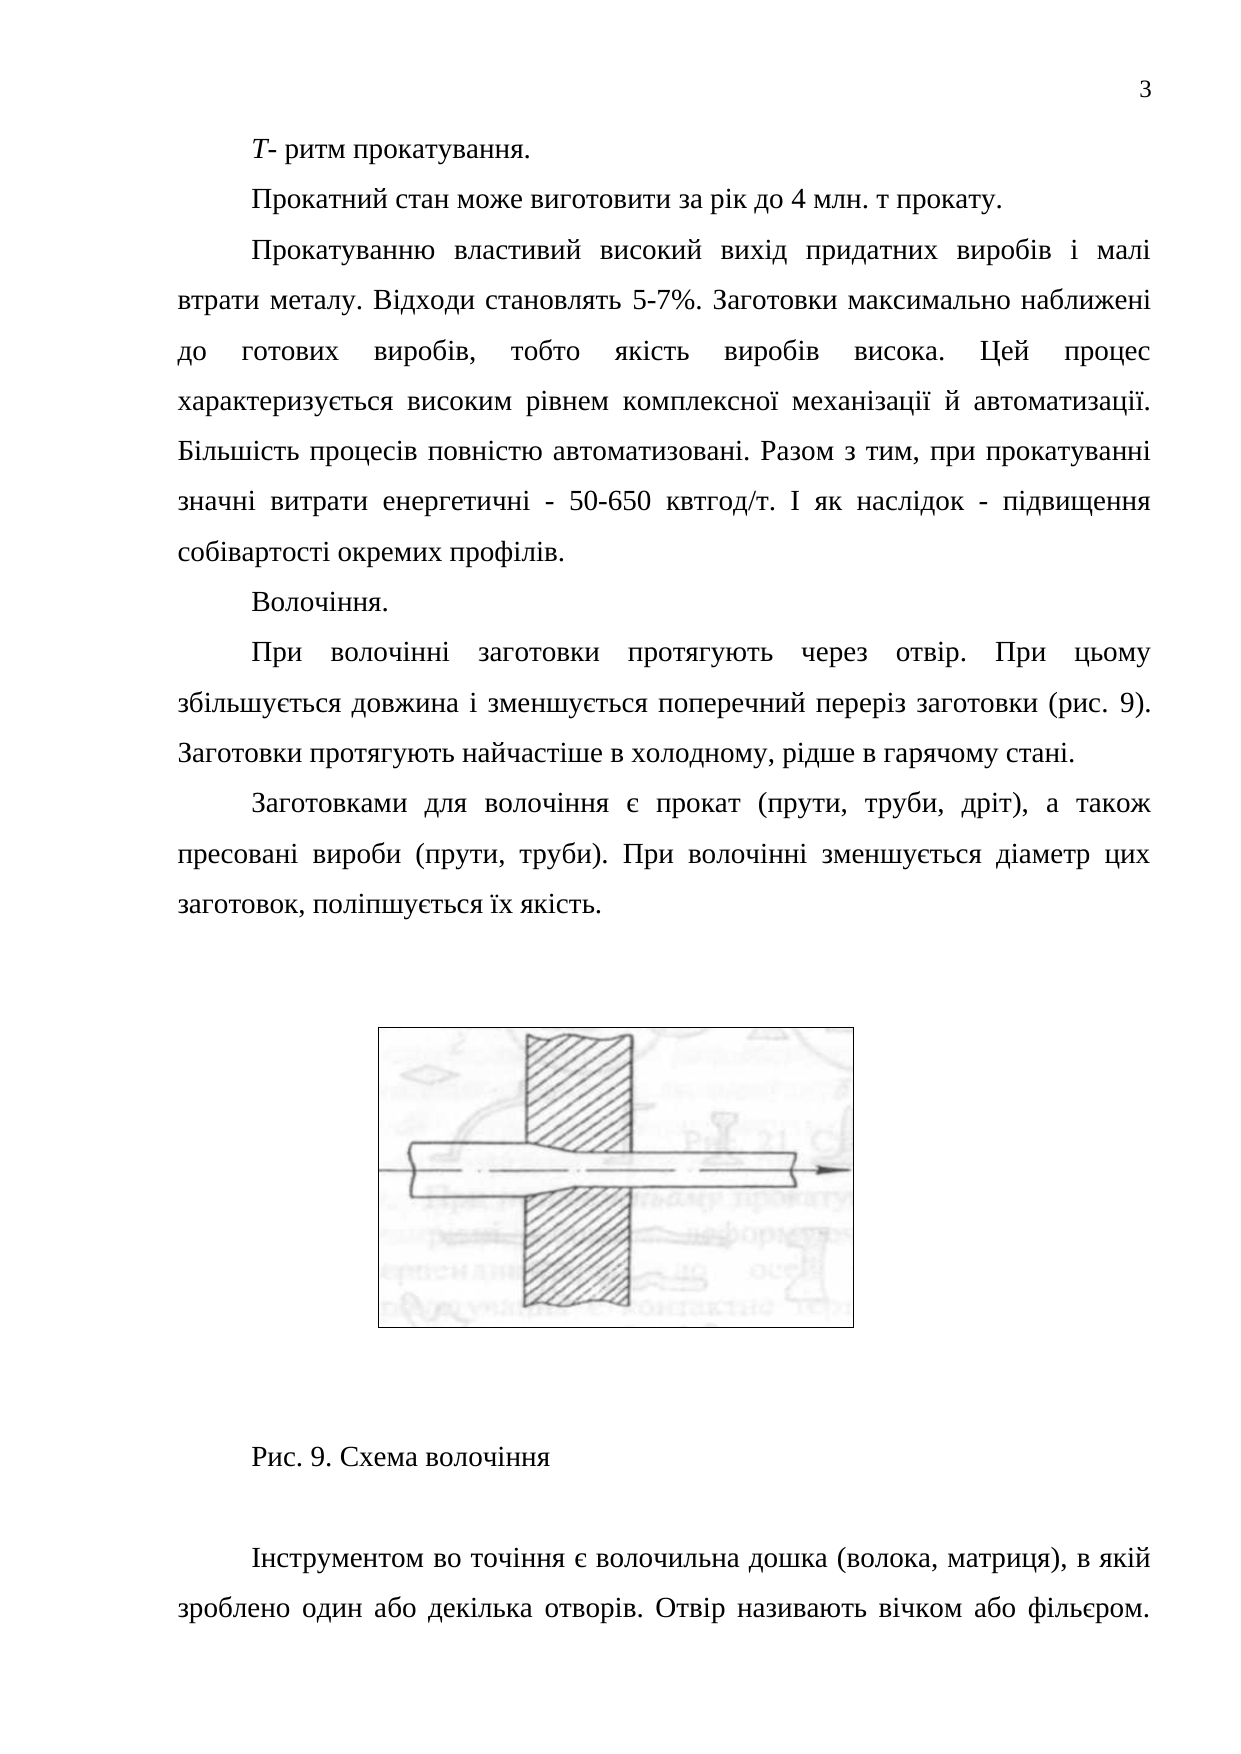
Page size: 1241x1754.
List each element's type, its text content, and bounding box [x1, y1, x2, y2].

text Волочіння. [177, 584, 1152, 618]
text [177, 1540, 1152, 1624]
picture [379, 1028, 853, 1327]
text Прокатний стан може виготовити за рік до 4 млн. т прокату. [177, 182, 1152, 215]
text Прокатуванню властивий високий вихід придатних виробів і малі втрати металу. Відходи становлять 5-7%. Заготовки максимально наближені до готових виробів, тобто якість виробів висока. Цей процес характеризується високим рівнем комплексної механізації й автоматизації. Більшість процесів повністю автоматизовані. Разом з тим, при прокатуванні значні витрати енергетичні - 50-650 квтгод/т. І як наслідок - підвищення собівартості окремих профілів. [177, 232, 1152, 567]
text При волочінні заготовки протягують через отвір. При цьому збільшується довжина і зменшується поперечний переріз заготовки (рис. 9). Заготовки протягують найчастіше в холодному, рідше в гарячому стані. [177, 634, 1152, 769]
text Рис. 9. Схема волочіння [177, 1439, 1152, 1473]
text Т- ритм прокатування. [177, 131, 1152, 165]
text Заготовками для волочіння є прокат (прути, труби, дріт), а також пресовані вироби (прути, труби). При волочінні зменшується діаметр цих заготовок, поліпшується їх якість. [177, 785, 1152, 919]
